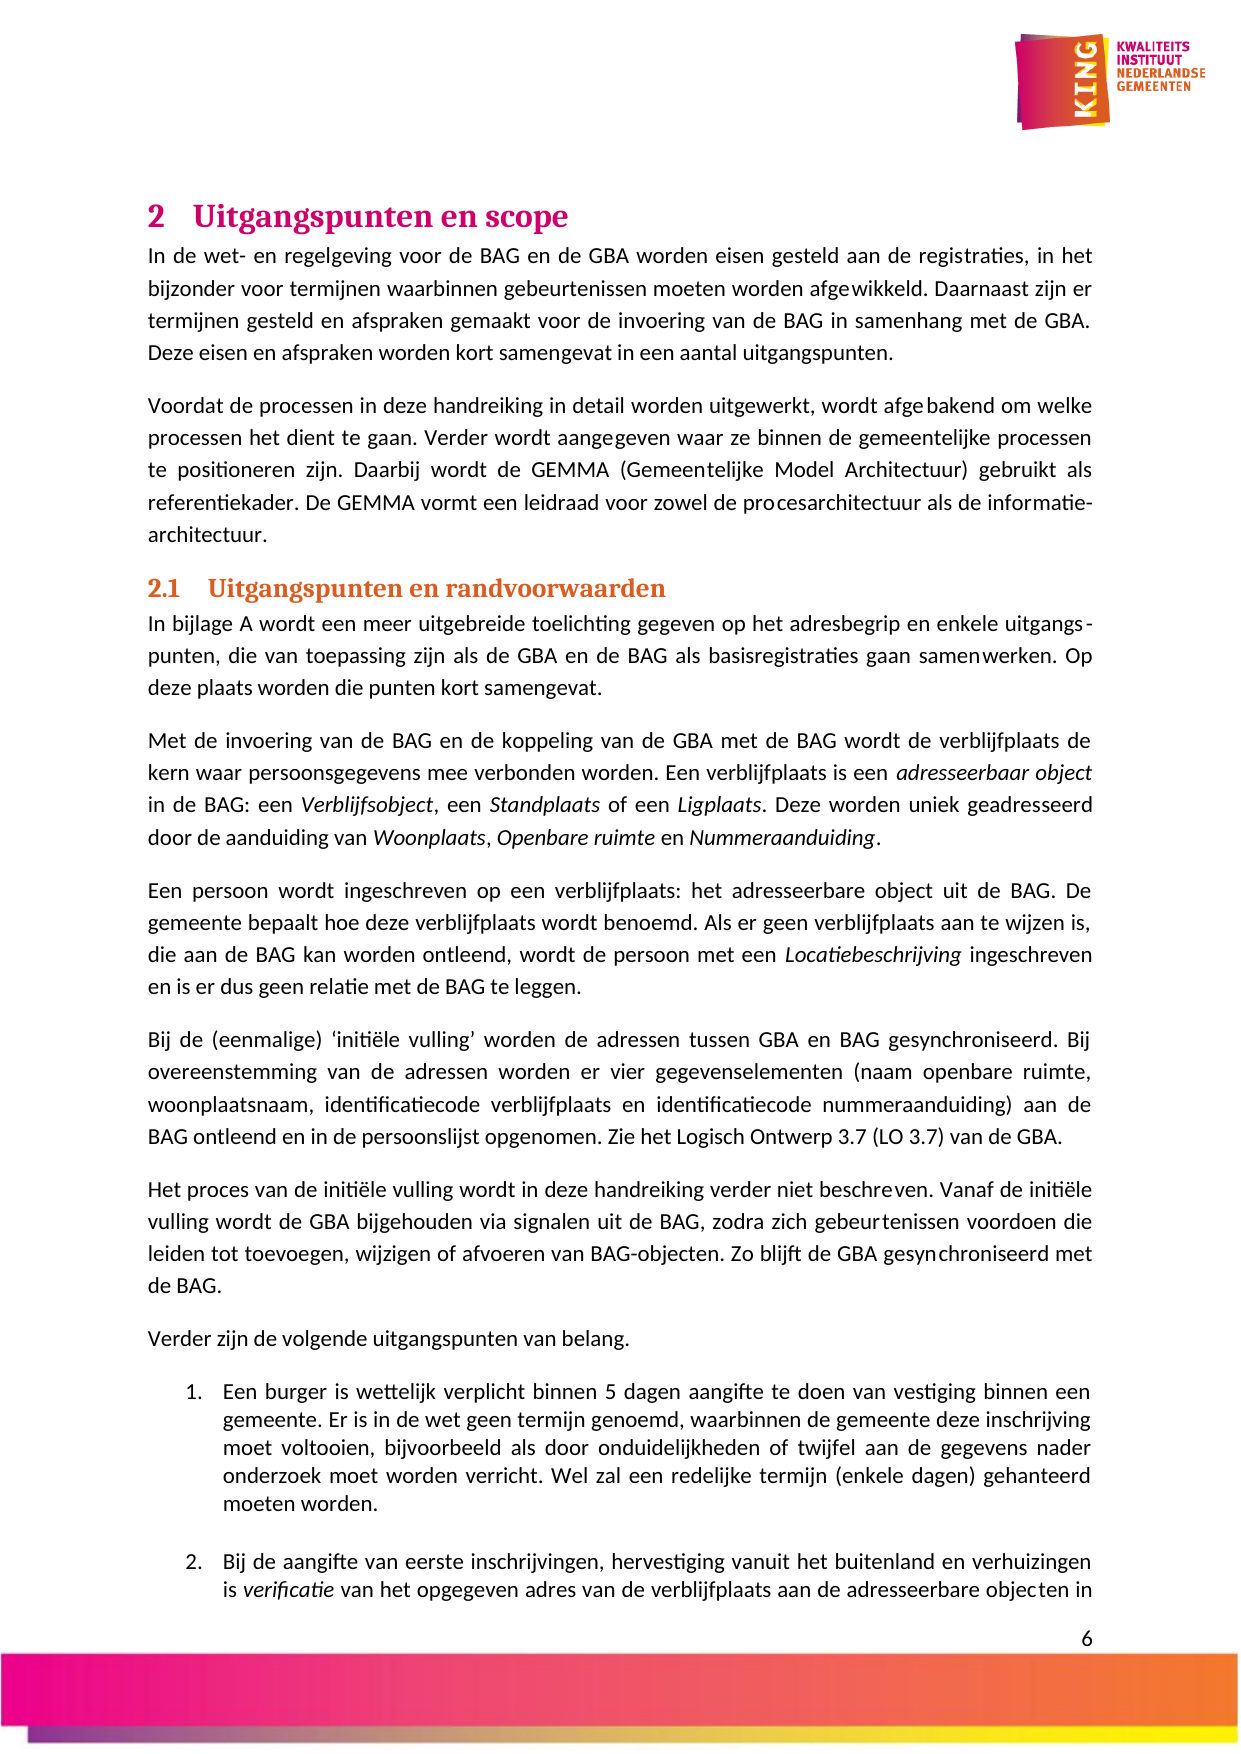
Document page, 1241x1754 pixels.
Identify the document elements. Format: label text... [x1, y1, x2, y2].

text Bij de (eenmalige) ‘initiële vulling’ worden de adressen tussen GBA en BAG gesynchroniseerd. Bij overeenstemming van de adressen worden er vier gegevenselementen (naam openbare ruimte, woonplaatsnaam, identificatiecode verblijfplaats en identificatiecode nummeraanduiding) aan de BAG ontleend en in de persoonslijst opgenomen. Zie het Logisch Ontwerp 3.7 (LO 3.7) van de GBA. [148, 1025, 1093, 1150]
text Verder zijn de volgende uitgangspunten van belang. [148, 1324, 1093, 1352]
text Met de invoering van de BAG en de koppeling van de GBA met de BAG wordt de verblijfplaats de kern waar persoonsgegevens mee verbonden worden. Een verblijfplaats is een adresseerbaar object in de BAG: een Verblijfsobject, een Standplaats of een Ligplaats. Deze worden uniek geadresseerd door de aanduiding van Woonplaats, Openbare ruimte en Nummeraanduiding. [148, 726, 1093, 851]
text Voordat de processen in deze handreiking in detail worden uitgewerkt, wordt afgebakend om welke processen het dient te gaan. Verder wordt aangegeven waar ze binnen de gemeentelijke processen te positioneren zijn. Daarbij wordt de GEMMA (Gemeentelijke Model Architectuur) gebruikt als referentiekader. De GEMMA vormt een leidraad voor zowel de procesarchitectuur als de informatiearchitectuur. [148, 391, 1093, 548]
text Een persoon wordt ingeschreven op een verblijfplaats: het adresseerbare object uit de BAG. De gemeente bepaalt hoe deze verblijfplaats wordt benoemd. Als er geen verblijfplaats aan te wijzen is, die aan de BAG kan worden ontleend, wordt de persoon met een Locatiebeschrijving ingeschreven en is er dus geen relatie met de BAG te leggen. [148, 876, 1093, 1000]
list Een burger is wettelijk verplicht binnen 5 dagen aangifte te doen van vestiging binnen een gemeente. Er is in de wet geen termijn genoemd, waarbinnen de gemeente deze inschrijving moet voltooien, bijvoorbeeld als door onduidelijkheden of twijfel aan de gegevens nader onderzoek moet worden verricht. Wel zal een redelijke termijn (enkele dagen) gehanteerd moeten worden. [185, 1377, 1093, 1518]
subtitle Uitgangspunten en scope [148, 198, 1093, 236]
text In bijlage A wordt een meer uitgebreide toelichting gegeven op het adresbegrip en enkele uitgangspunten, die van toepassing zijn als de GBA en de BAG als basisregistraties gaan samenwerken. Op deze plaats worden die punten kort samengevat. [148, 609, 1093, 701]
text In de wet- en regelgeving voor de BAG en de GBA worden eisen gesteld aan de registraties, in het bijzonder voor termijnen waarbinnen gebeurtenissen moeten worden afgewikkeld. Daarnaast zijn er termijnen gesteld en afspraken gemaakt voor de invoering van de BAG in samenhang met de GBA. Deze eisen en afspraken worden kort samengevat in een aantal uitgangspunten. [148, 242, 1093, 366]
subtitle Uitgangspunten en randvoorwaarden [148, 573, 1093, 604]
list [185, 1547, 1093, 1603]
picture [0, 1650, 1239, 1750]
picture [1014, 33, 1206, 131]
text Het proces van de initiële vulling wordt in deze handreiking verder niet beschreven. Vanaf de initiële vulling wordt de GBA bijgehouden via signalen uit de BAG, zodra zich gebeurtenissen voordoen die leiden tot toevoegen, wijzigen of afvoeren van BAG-objecten. Zo blijft de GBA gesynchroniseerd met de BAG. [148, 1175, 1093, 1299]
